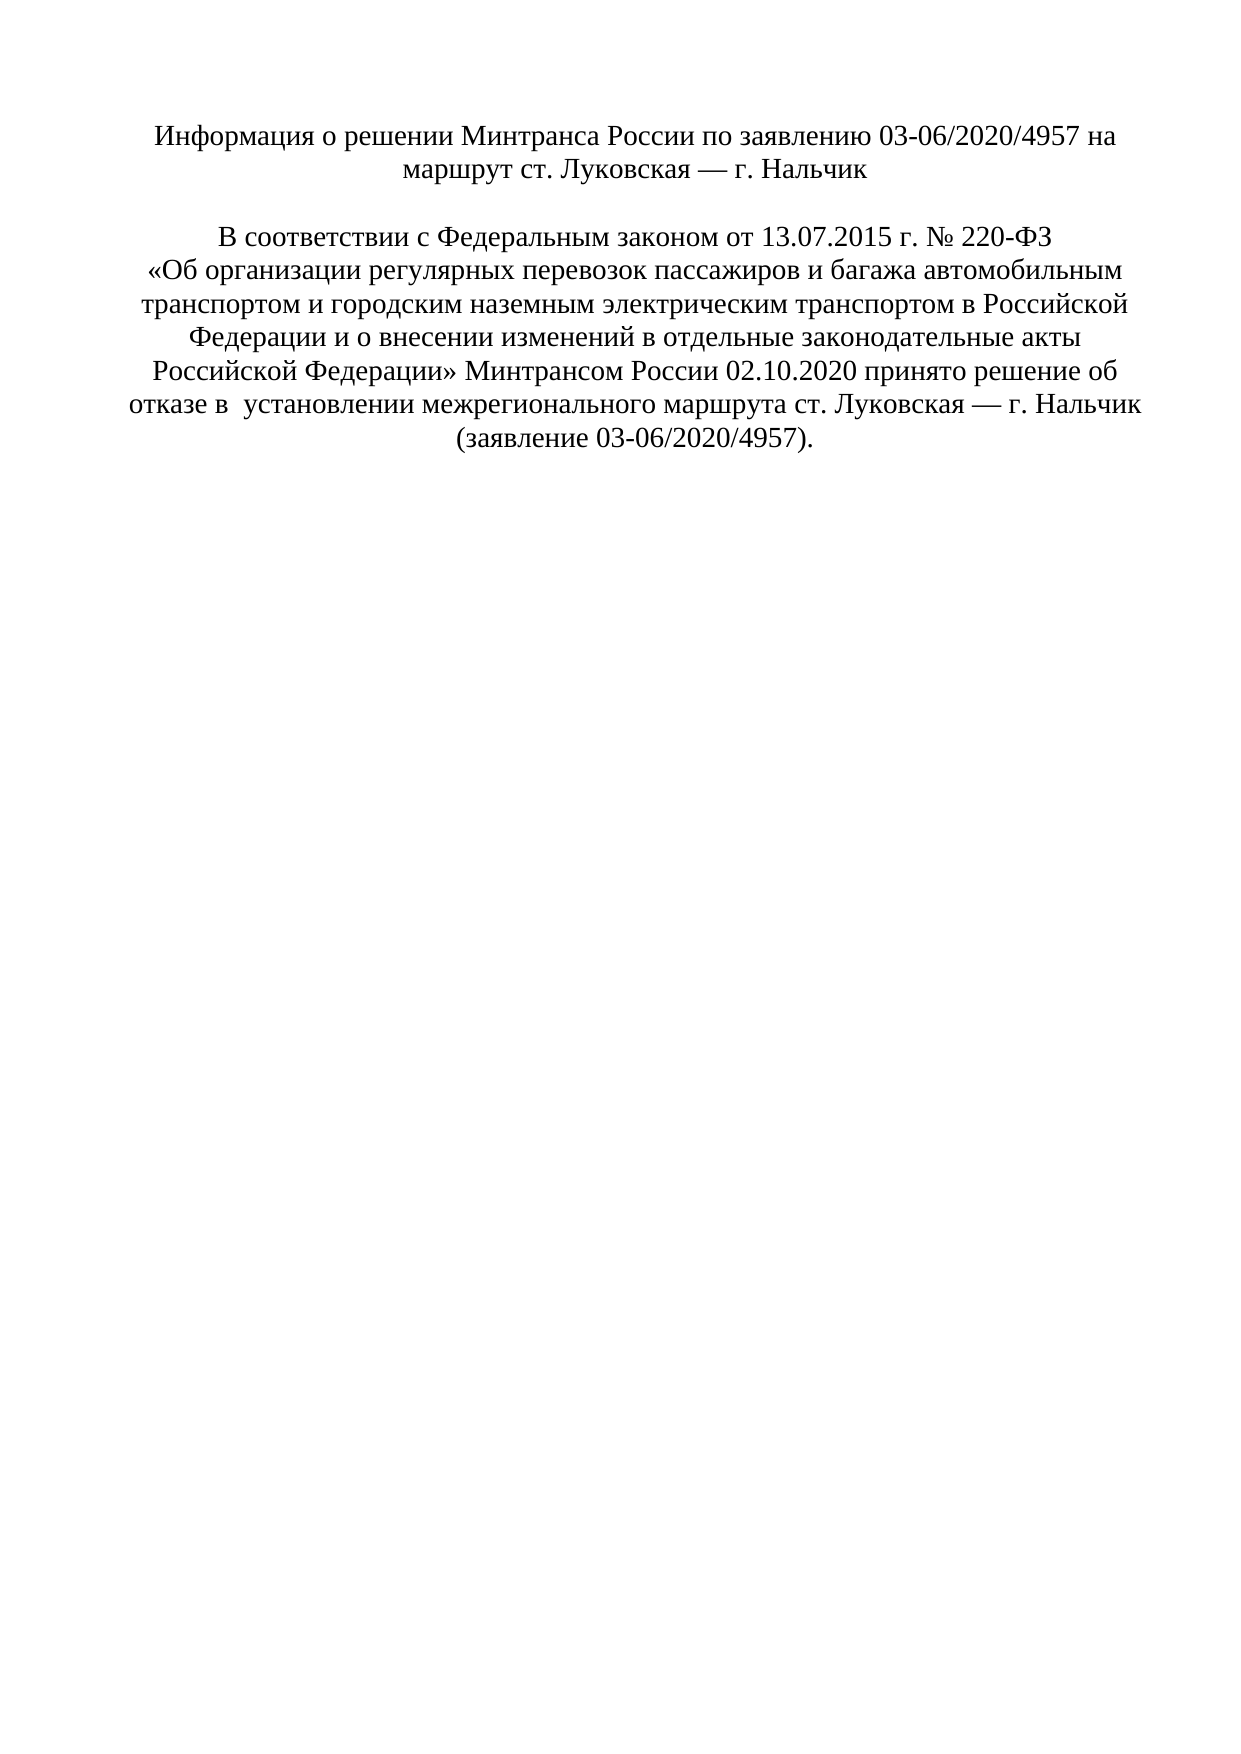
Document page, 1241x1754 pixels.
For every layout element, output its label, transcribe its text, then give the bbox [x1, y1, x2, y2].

text В соответствии с Федеральным законом от 13.07.2015 г. № 220-ФЗ «Об организации регулярных перевозок пассажиров и багажа автомобильным транспортом и городским наземным электрическим транспортом в Российской Федерации и о внесении изменений в отдельные законодательные акты Российской Федерации» Минтрансом России 02.10.2020 принято решение об отказе в установлении межрегионального маршрута ст. Луковская — г. Нальчик (заявление 03-06/2020/4957). [118, 219, 1152, 453]
text Информация о решении Минтранса России по заявлению 03-06/2020/4957 на маршрут ст. Луковская — г. Нальчик [118, 118, 1152, 185]
